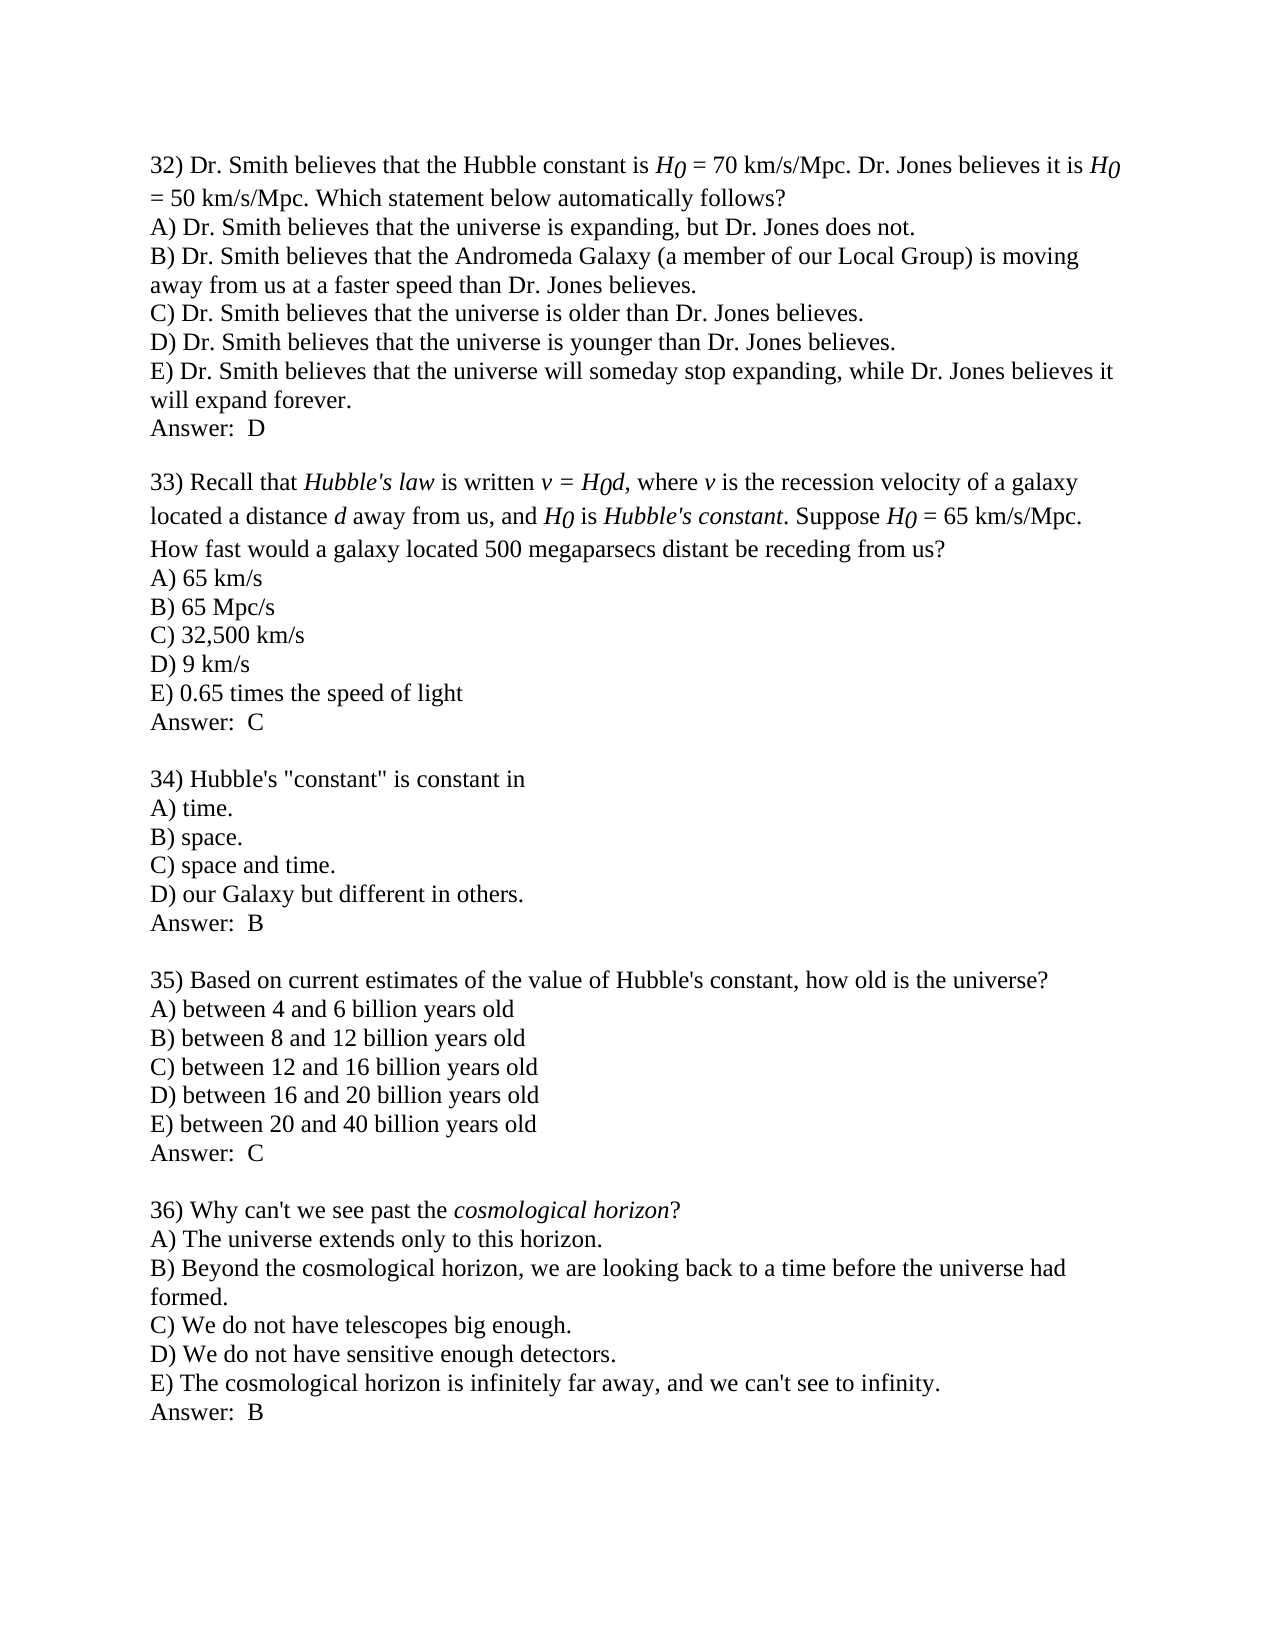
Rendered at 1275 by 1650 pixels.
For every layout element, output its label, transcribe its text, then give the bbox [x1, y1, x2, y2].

text D) Dr. Smith believes that the universe is younger than Dr. Jones believes. [150, 327, 1125, 356]
text B) between 8 and 12 billion years old [150, 1023, 1125, 1052]
text Answer: B [150, 1397, 1125, 1426]
text C) between 12 and 16 billion years old [150, 1052, 1125, 1081]
text B) Dr. Smith believes that the Andromeda Galaxy (a member of our Local Group) is moving away from us at a faster speed than Dr. Jones believes. [150, 241, 1125, 298]
text A) time. [150, 793, 1125, 822]
text Answer: C [150, 707, 1125, 736]
text D) between 16 and 20 billion years old [150, 1081, 1125, 1109]
text C) Dr. Smith believes that the universe is older than Dr. Jones believes. [150, 298, 1125, 327]
text 32) Dr. Smith believes that the Hubble constant is H0 = 70 km/s/Mpc. Dr. Jones believes it is H0 = 50 km/s/Mpc. Which statement below automatically follows? [150, 150, 1125, 212]
text C) We do not have telescopes big enough. [150, 1311, 1125, 1339]
text 35) Based on current estimates of the value of Hubble's constant, how old is the universe? [150, 966, 1125, 994]
text 36) Why can't we see past the cosmological horizon? [150, 1196, 1125, 1224]
text B) Beyond the cosmological horizon, we are looking back to a time before the universe had formed. [150, 1253, 1125, 1311]
text E) 0.65 times the speed of light [150, 678, 1125, 707]
text 33) Recall that Hubble's law is written v = H0d, where v is the recession velocity of a galaxy located a distance d away from us, and H0 is Hubble's constant. Suppose H0 = 65 km/s/Mpc. How fast would a galaxy located 500 megaparsecs distant be receding from us? [150, 467, 1125, 563]
text A) 65 km/s [150, 563, 1125, 592]
text A) Dr. Smith believes that the universe is expanding, but Dr. Jones does not. [150, 212, 1125, 241]
text E) The cosmological horizon is infinitely far away, and we can't see to infinity. [150, 1368, 1125, 1397]
text D) our Galaxy but different in others. [150, 879, 1125, 908]
text A) The universe extends only to this horizon. [150, 1224, 1125, 1253]
text Answer: C [150, 1138, 1125, 1167]
text E) between 20 and 40 billion years old [150, 1109, 1125, 1138]
text C) 32,500 km/s [150, 621, 1125, 649]
text Answer: B [150, 908, 1125, 937]
text 34) Hubble's "constant" is constant in [150, 764, 1125, 793]
text A) between 4 and 6 billion years old [150, 994, 1125, 1023]
text B) 65 Mpc/s [150, 592, 1125, 621]
text D) 9 km/s [150, 649, 1125, 678]
text D) We do not have sensitive enough detectors. [150, 1339, 1125, 1368]
text C) space and time. [150, 851, 1125, 879]
text E) Dr. Smith believes that the universe will someday stop expanding, while Dr. Jones believes it will expand forever. [150, 356, 1125, 413]
text Answer: D [150, 413, 1125, 442]
text B) space. [150, 822, 1125, 851]
